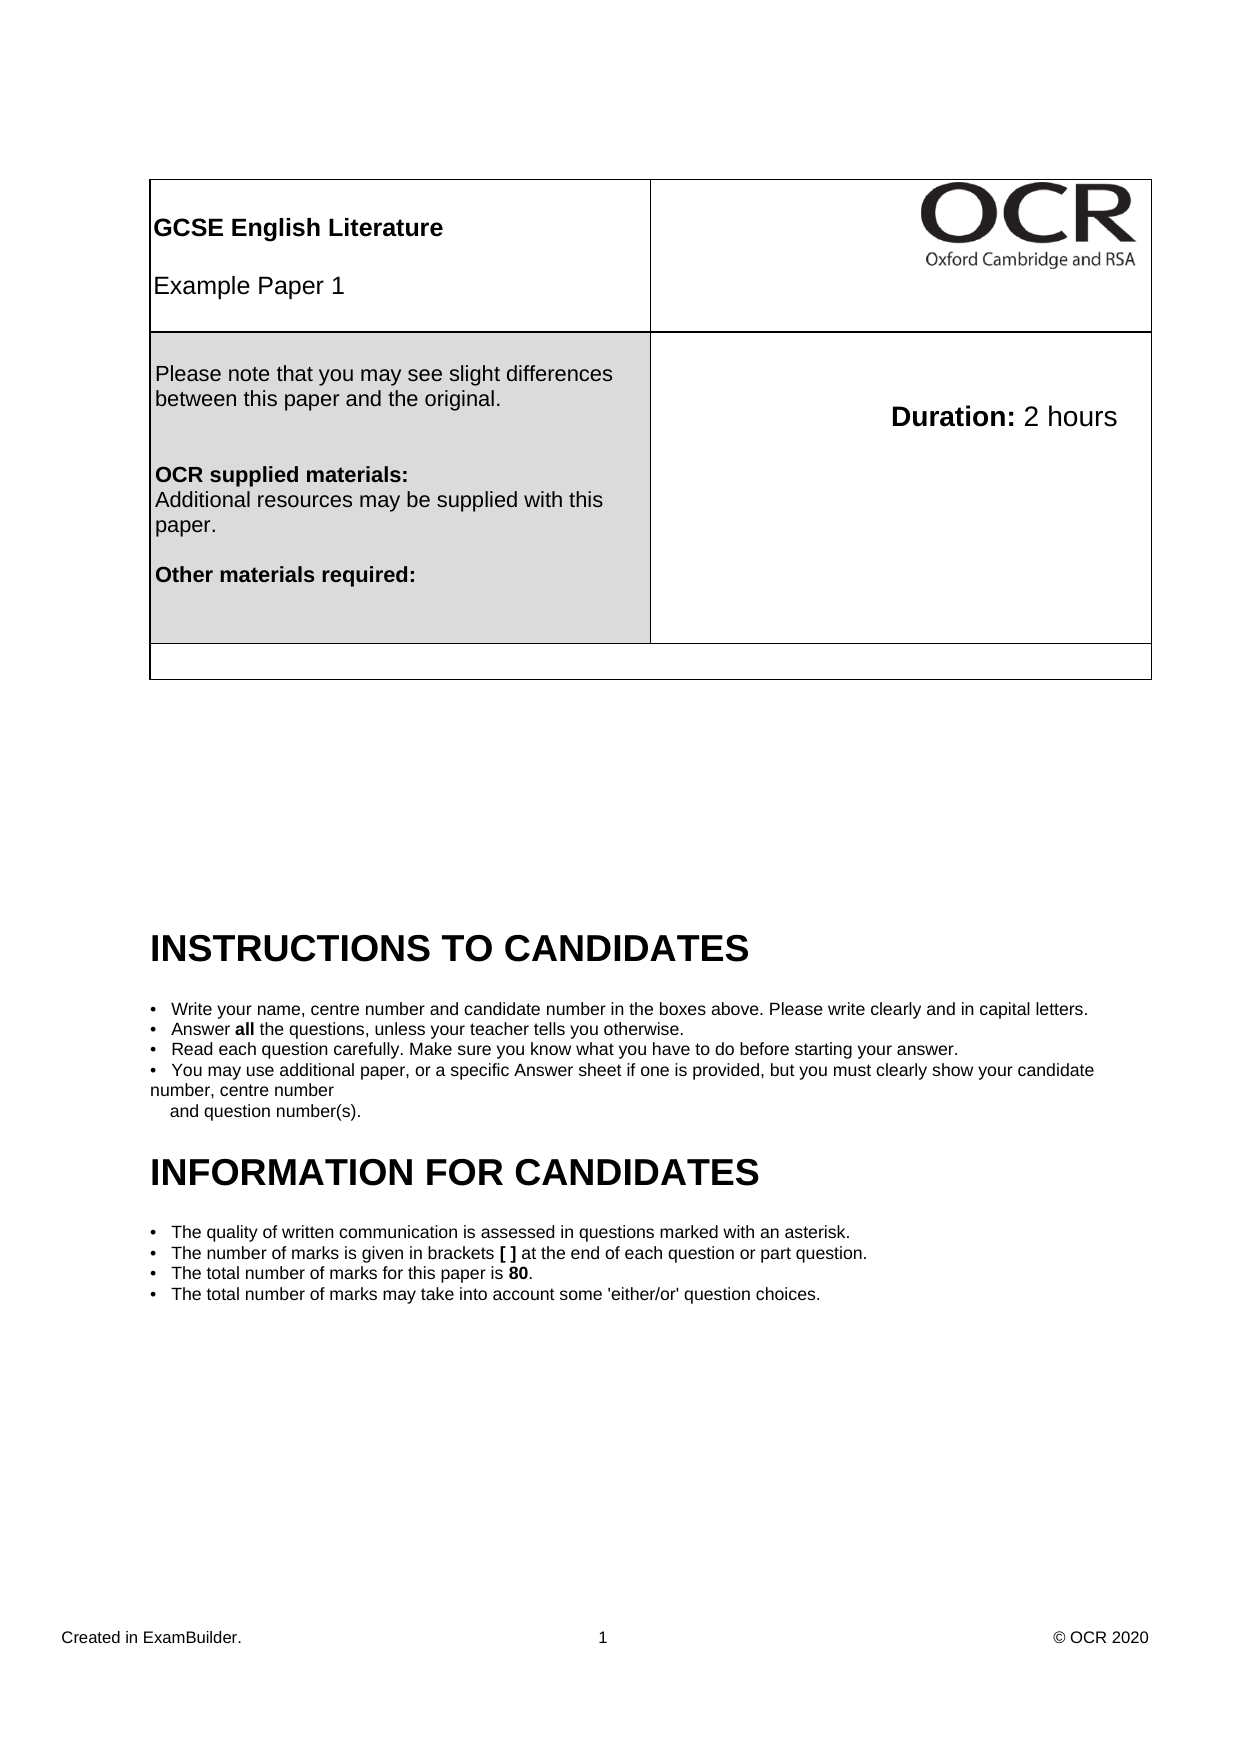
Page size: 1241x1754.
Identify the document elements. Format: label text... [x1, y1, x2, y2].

table_cell Duration: 2 hours [651, 333, 1151, 643]
table_header [651, 180, 1151, 331]
text • Answer all the questions, unless your teacher tells you otherwise. • Read each question carefully. Make sure you know what you have to do before starting your answer. • You may use additional paper, or a specific Answer sheet if one is provided, but you must clearly show your candidate number, centre number and question number(s). [150, 1019, 1152, 1121]
table_cell [151, 644, 1151, 679]
subtitle INFORMATION FOR CANDIDATES [150, 1150, 1152, 1193]
picture [913, 182, 1149, 269]
subtitle INSTRUCTIONS TO CANDIDATES [150, 926, 1152, 969]
text • The quality of written communication is assessed in questions marked with an asterisk. • The number of marks is given in brackets [ ] at the end of each question or part question. • The total number of marks for this paper is 80. • The total number of marks may take into account some 'either/or' question choices. [150, 1222, 1152, 1304]
table_cell Please note that you may see slight differences between this paper and the original. OCR supplied materials: Additional resources may be supplied with this paper. Other materials required: [151, 333, 650, 643]
text • Write your name, centre number and candidate number in the boxes above. Please write clearly and in capital letters. [150, 998, 1152, 1019]
table_header GCSE English Literature Example Paper 1 [151, 180, 650, 331]
